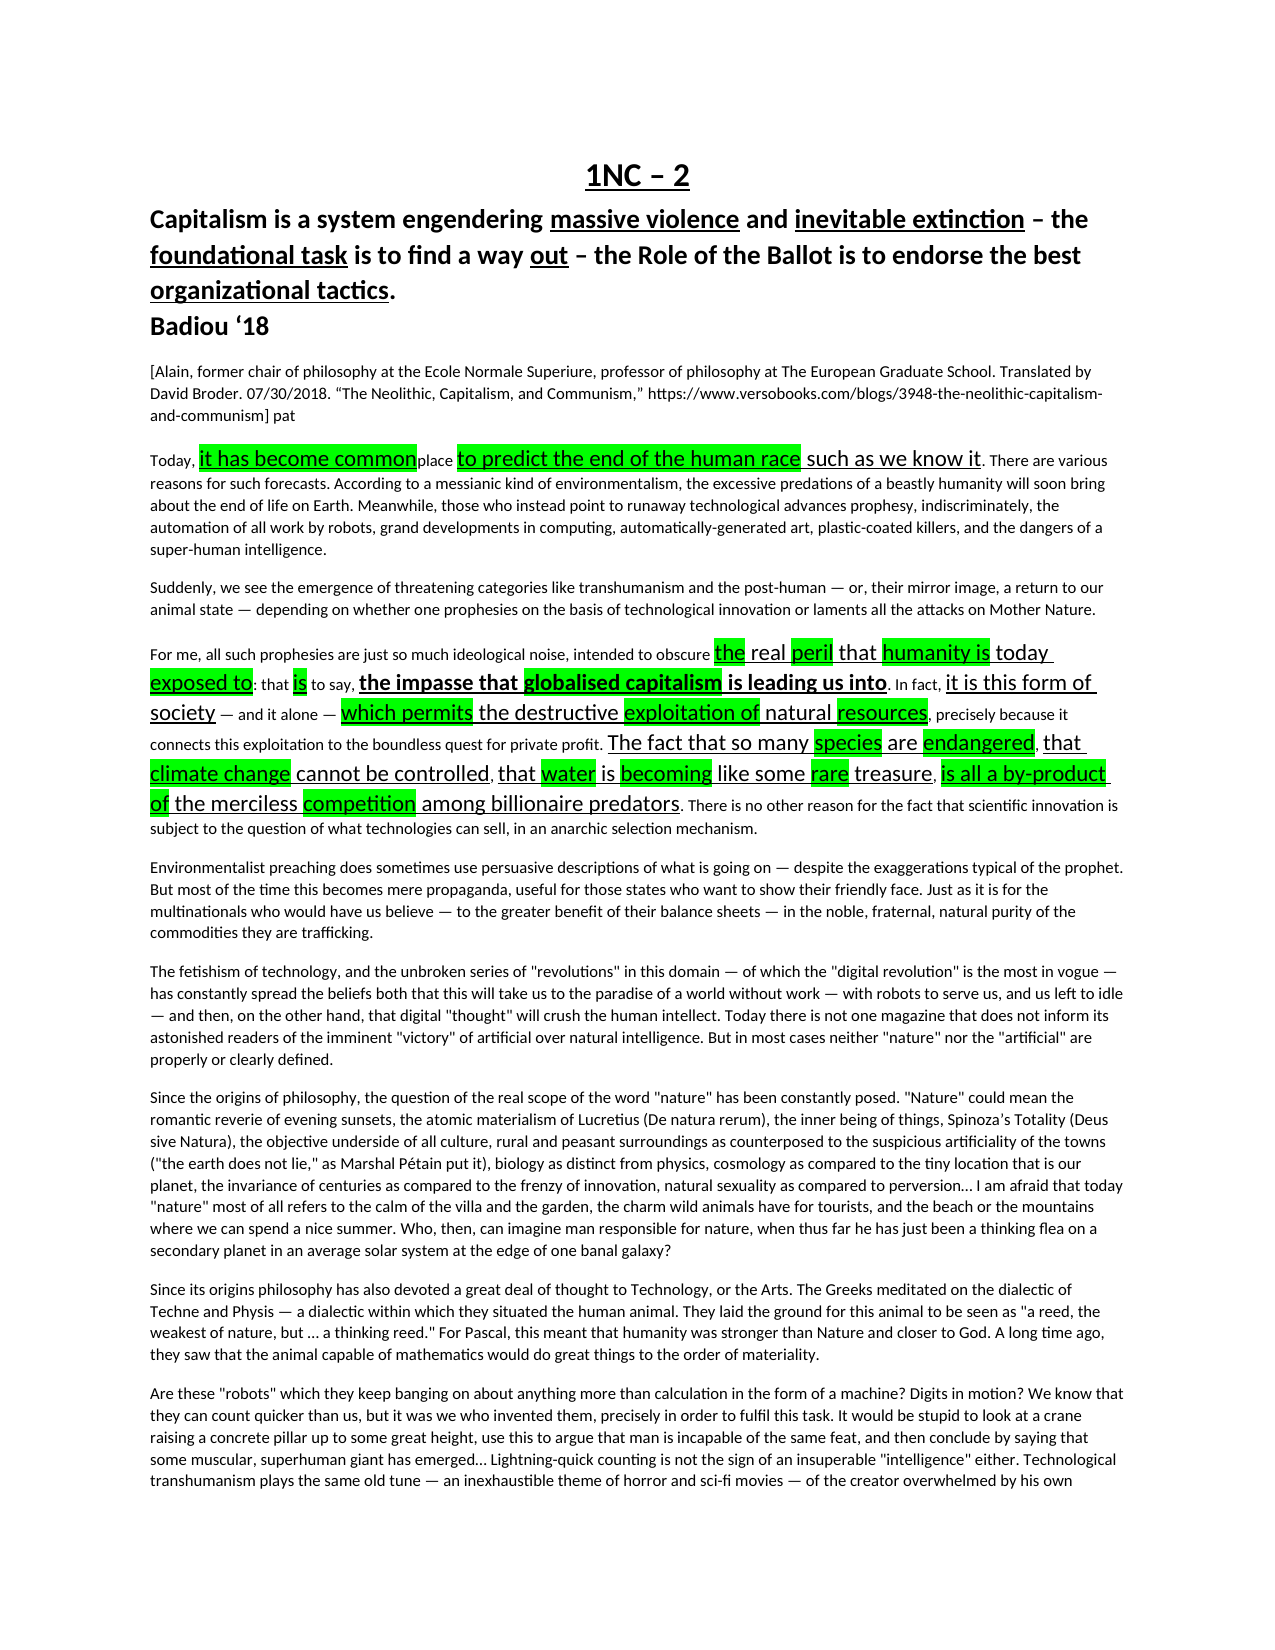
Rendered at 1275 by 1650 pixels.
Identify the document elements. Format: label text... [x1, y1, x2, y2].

text Today, it has become commonplace to predict the end of the human race such as we know it. There are various reasons for such forecasts. According to a messianic kind of environmentalism, the excessive predations of a beastly humanity will soon bring about the end of life on Earth. Meanwhile, those who instead point to runaway technological advances prophesy, indiscriminately, the automation of all work by robots, grand developments in computing, automatically-generated art, plastic-coated killers, and the dangers of a super-human intelligence. [150, 444, 1125, 559]
text Since its origins philosophy has also devoted a great deal of thought to Technology, or the Arts. The Greeks meditated on the dialectic of Techne and Physis — a dialectic within which they situated the human animal. They laid the ground for this animal to be seen as "a reed, the weakest of nature, but … a thinking reed." For Pascal, this meant that humanity was stronger than Nature and closer to God. A long time ago, they saw that the animal capable of mathematics would do great things to the order of materiality. [150, 1279, 1125, 1365]
text Since the origins of philosophy, the question of the real scope of the word "nature" has been constantly posed. "Nature" could mean the romantic reverie of evening sunsets, the atomic materialism of Lucretius (De natura rerum), the inner being of things, Spinoza’s Totality (Deus sive Natura), the objective underside of all culture, rural and peasant surroundings as counterposed to the suspicious artificiality of the towns ("the earth does not lie," as Marshal Pétain put it), biology as distinct from physics, cosmology as compared to the tiny location that is our planet, the invariance of centuries as compared to the frenzy of innovation, natural sexuality as compared to perversion… I am afraid that today "nature" most of all refers to the calm of the villa and the garden, the charm wild animals have for tourists, and the beach or the mountains where we can spend a nice summer. Who, then, can imagine man responsible for nature, when thus far he has just been a thinking flea on a secondary planet in an average solar system at the edge of one banal galaxy? [150, 1087, 1125, 1261]
subtitle Capitalism is a system engendering massive violence and inevitable extinction – the foundational task is to find a way out – the Role of the Ballot is to endorse the best organizational tactics. [150, 202, 1125, 307]
text For me, all such prophesies are just so much ideological noise, intended to obscure the real peril that humanity is today exposed to: that is to say, the impasse that globalised capitalism is leading us into. In fact, it is this form of society — and it alone — which permits the destructive exploitation of natural resources, precisely because it connects this exploitation to the boundless quest for private profit. The fact that so many species are endangered, that climate change cannot be controlled, that water is becoming like some rare treasure, is all a by-product of the merciless competition among billionaire predators. There is no other reason for the fact that scientific innovation is subject to the question of what technologies can sell, in an anarchic selection mechanism. [150, 638, 1125, 839]
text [150, 1383, 1125, 1491]
text Suddenly, we see the emergence of threatening categories like transhumanism and the post-human — or, their mirror image, a return to our animal state — depending on whether one prophesies on the basis of technological innovation or laments all the attacks on Mother Nature. [150, 577, 1125, 620]
text The fetishism of technology, and the unbroken series of "revolutions" in this domain — of which the "digital revolution" is the most in vogue — has constantly spread the beliefs both that this will take us to the paradise of a world without work — with robots to serve us, and us left to idle — and then, on the other hand, that digital "thought" will crush the human intellect. Today there is not one magazine that does not inform its astonished readers of the imminent "victory" of artificial over natural intelligence. But in most cases neither "nature" nor the "artificial" are properly or clearly defined. [150, 961, 1125, 1069]
text Badiou ‘18 [150, 309, 1125, 342]
text Environmentalist preaching does sometimes use persuasive descriptions of what is going on — despite the exaggerations typical of the prophet. But most of the time this becomes mere propaganda, useful for those states who want to show their friendly face. Just as it is for the multinationals who would have us believe — to the greater benefit of their balance sheets — in the noble, fraternal, natural purity of the commodities they are trafficking. [150, 857, 1125, 943]
text [Alain, former chair of philosophy at the Ecole Normale Superiure, professor of philosophy at The European Graduate School. Translated by David Broder. 07/30/2018. “The Neolithic, Capitalism, and Communism,” https://www.versobooks.com/blogs/3948-the-neolithic-capitalism-and-communism] pat [150, 361, 1125, 426]
subtitle 1NC – 2 [150, 154, 1125, 195]
